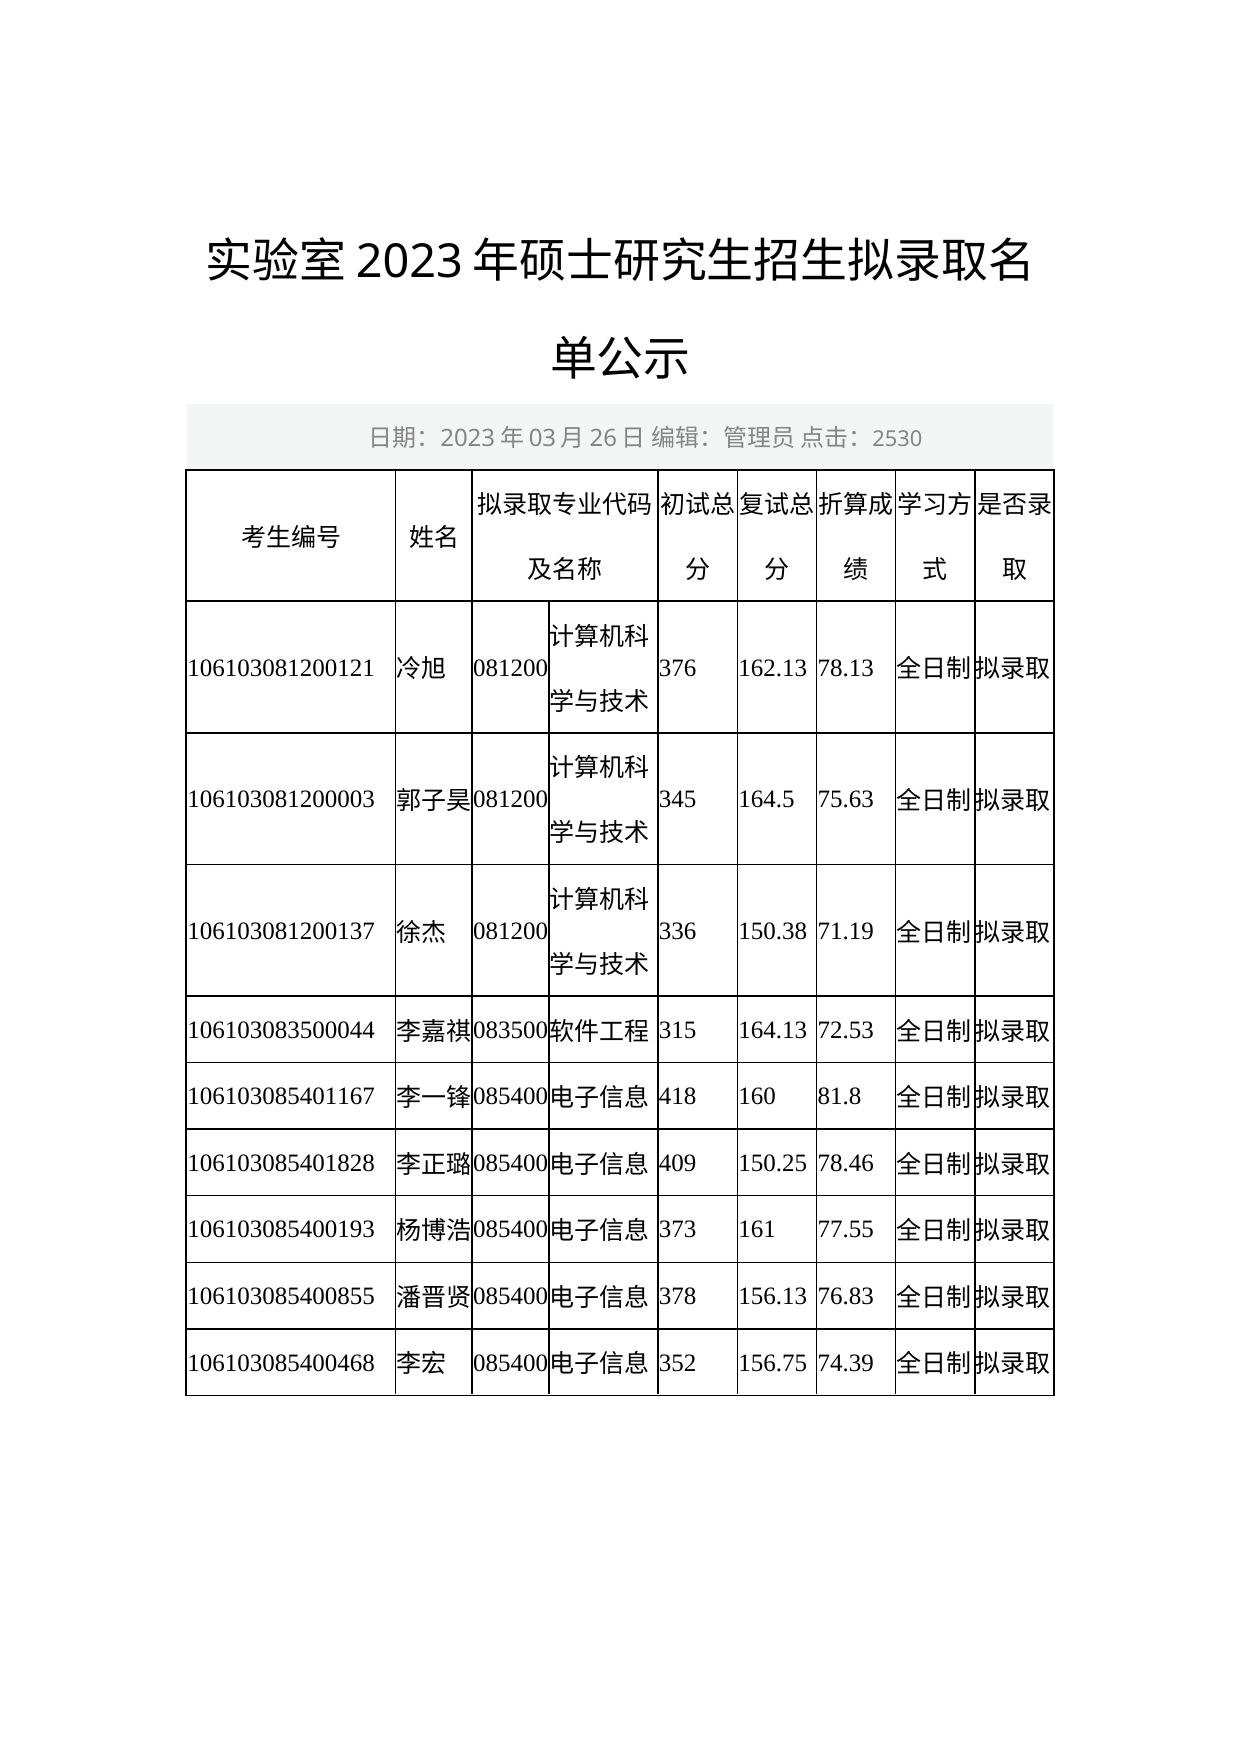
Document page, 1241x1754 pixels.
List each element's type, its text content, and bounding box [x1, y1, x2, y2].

table_cell 352 [659, 1330, 737, 1394]
table_cell 345 [659, 734, 737, 863]
table_cell 376 [659, 602, 737, 732]
table_cell 潘晋贤 [396, 1263, 471, 1328]
text 日期：2023年03月26日 编辑：管理员 点击：2530 [187, 404, 1053, 469]
text 实验室2023年硕士研究生招生拟录取名单公示 [187, 209, 1053, 404]
table_cell 106103085401828 [187, 1130, 395, 1195]
table_cell 74.39 [817, 1330, 895, 1394]
table_cell 全日制 [896, 1330, 974, 1394]
table_header 学习方式 [896, 471, 974, 600]
table_cell 全日制 [896, 734, 974, 863]
table_cell 电子信息 [550, 1330, 657, 1394]
table_cell 161 [738, 1196, 816, 1261]
table_cell 085400 [473, 1063, 548, 1128]
table_cell 336 [659, 865, 737, 995]
table_cell 085400 [473, 1330, 548, 1394]
table_cell 拟录取 [976, 602, 1053, 732]
table_cell 计算机科学与技术 [550, 865, 657, 995]
table_cell 拟录取 [976, 1130, 1053, 1195]
table_cell 150.25 [738, 1130, 816, 1195]
table_header 复试总分 [738, 471, 816, 600]
table_cell 418 [659, 1063, 737, 1128]
table_cell 李正璐 [396, 1130, 471, 1195]
table_cell 081200 [473, 734, 548, 863]
table_cell 全日制 [896, 1263, 974, 1328]
table_cell 72.53 [817, 997, 895, 1062]
table_cell 373 [659, 1196, 737, 1261]
table_cell 106103085400468 [187, 1330, 395, 1394]
table_header 姓名 [396, 471, 471, 600]
table_cell 计算机科学与技术 [550, 602, 657, 732]
table_cell 拟录取 [976, 1063, 1053, 1128]
table_cell 拟录取 [976, 865, 1053, 995]
table_cell 全日制 [896, 1063, 974, 1128]
table_cell 156.13 [738, 1263, 816, 1328]
table_cell 全日制 [896, 865, 974, 995]
table_cell 085400 [473, 1130, 548, 1195]
table_cell 106103081200137 [187, 865, 395, 995]
table_cell 162.13 [738, 602, 816, 732]
table_cell 软件工程 [550, 997, 657, 1062]
table_cell 拟录取 [976, 1196, 1053, 1261]
table_cell 徐杰 [396, 865, 471, 995]
table_cell 75.63 [817, 734, 895, 863]
table_cell 冷旭 [396, 602, 471, 732]
table_header 初试总分 [659, 471, 737, 600]
table_cell 计算机科学与技术 [550, 734, 657, 863]
table_cell 全日制 [896, 1130, 974, 1195]
table_cell 76.83 [817, 1263, 895, 1328]
table_cell 106103081200003 [187, 734, 395, 863]
table_cell 全日制 [896, 602, 974, 732]
table_cell 315 [659, 997, 737, 1062]
table_cell 电子信息 [550, 1263, 657, 1328]
table_cell 083500 [473, 997, 548, 1062]
table_cell 77.55 [817, 1196, 895, 1261]
table_cell 李宏 [396, 1330, 471, 1394]
table_header 拟录取专业代码及名称 [473, 471, 657, 600]
table_cell 78.13 [817, 602, 895, 732]
table_cell 拟录取 [976, 1330, 1053, 1394]
table_cell 085400 [473, 1196, 548, 1261]
table_cell 156.75 [738, 1330, 816, 1394]
table_cell 106103085401167 [187, 1063, 395, 1128]
table_header 是否录取 [976, 471, 1053, 600]
table_cell 李嘉祺 [396, 997, 471, 1062]
table_cell 71.19 [817, 865, 895, 995]
table_cell 106103085400193 [187, 1196, 395, 1261]
table_cell 081200 [473, 865, 548, 995]
table_cell 150.38 [738, 865, 816, 995]
table_cell 160 [738, 1063, 816, 1128]
table_cell 378 [659, 1263, 737, 1328]
table_cell 164.13 [738, 997, 816, 1062]
table_cell 电子信息 [550, 1196, 657, 1261]
table_cell 李一锋 [396, 1063, 471, 1128]
table_cell 郭子昊 [396, 734, 471, 863]
table_cell 拟录取 [976, 1263, 1053, 1328]
table_cell 全日制 [896, 997, 974, 1062]
table_header 折算成绩 [817, 471, 895, 600]
table_cell 409 [659, 1130, 737, 1195]
table_cell 106103085400855 [187, 1263, 395, 1328]
table_cell 106103083500044 [187, 997, 395, 1062]
table_cell 106103081200121 [187, 602, 395, 732]
table_cell 164.5 [738, 734, 816, 863]
table_cell 78.46 [817, 1130, 895, 1195]
table_cell 拟录取 [976, 734, 1053, 863]
table_cell 081200 [473, 602, 548, 732]
table_cell 拟录取 [976, 997, 1053, 1062]
table_cell 全日制 [896, 1196, 974, 1261]
table_cell 杨博浩 [396, 1196, 471, 1261]
table_cell 电子信息 [550, 1063, 657, 1128]
table_cell 085400 [473, 1263, 548, 1328]
table_cell 81.8 [817, 1063, 895, 1128]
table_cell 电子信息 [550, 1130, 657, 1195]
table_header 考生编号 [187, 471, 395, 600]
